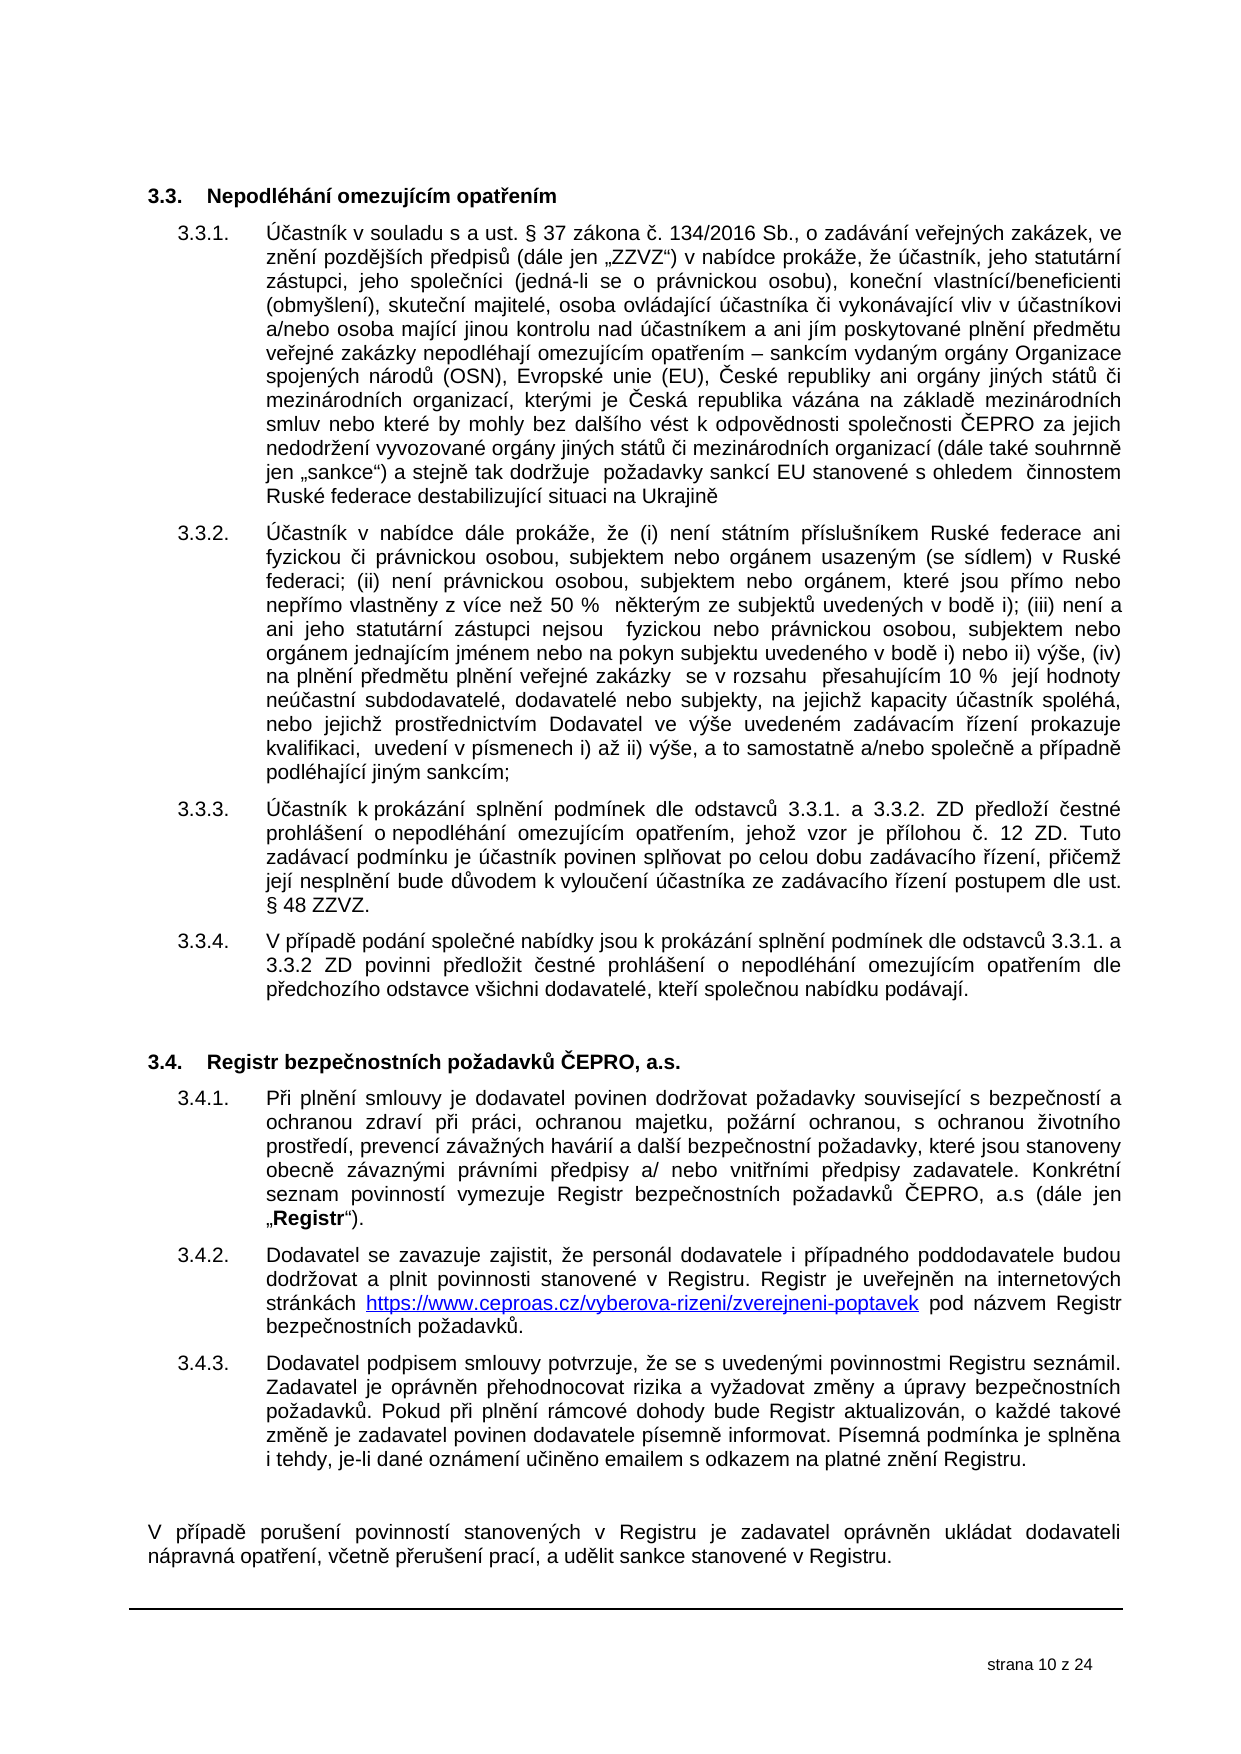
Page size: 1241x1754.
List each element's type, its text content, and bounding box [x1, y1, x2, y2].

text Dodavatel se zavazuje zajistit, že personál dodavatele i případného poddodavatele budou dodržovat a plnit povinnosti stanovené v Registru. Registr je uveřejněn na internetových stránkách https://www.ceproas.cz/vyberova-rizeni/zverejneni-poptavek pod názvem Registr bezpečnostních požadavků. [177, 1242, 1122, 1338]
text Účastník v nabídce dále prokáže, že (i) není státním příslušníkem Ruské federace ani fyzickou či právnickou osobou, subjektem nebo orgánem usazeným (se sídlem) v Ruské federaci; (ii) není právnickou osobou, subjektem nebo orgánem, které jsou přímo nebo nepřímo vlastněny z více než 50 % některým ze subjektů uvedených v bodě i); (iii) není a ani jeho statutární zástupci nejsou fyzickou nebo právnickou osobou, subjektem nebo orgánem jednajícím jménem nebo na pokyn subjektu uvedeného v bodě i) nebo ii) výše, (iv) na plnění předmětu plnění veřejné zakázky se v rozsahu přesahujícím 10 % její hodnoty neúčastní subdodavatelé, dodavatelé nebo subjekty, na jejichž kapacity účastník spoléhá, nebo jejichž prostřednictvím Dodavatel ve výše uvedeném zadávacím řízení prokazuje kvalifikaci, uvedení v písmenech i) až ii) výše, a to samostatně a/nebo společně a případně podléhající jiným sankcím; [177, 521, 1122, 784]
text Účastník k prokázání splnění podmínek dle odstavců 3.3.1. a 3.3.2. ZD předloží čestné prohlášení o nepodléhání omezujícím opatřením, jehož vzor je přílohou č. 12 ZD. Tuto zadávací podmínku je účastník povinen splňovat po celou dobu zadávacího řízení, přičemž její nesplnění bude důvodem k vyloučení účastníka ze zadávacího řízení postupem dle ust. § 48 ZZVZ. [177, 797, 1122, 916]
text Účastník v souladu s a ust. § 37 zákona č. 134/2016 Sb., o zadávání veřejných zakázek, ve znění pozdějších předpisů (dále jen „ZZVZ“) v nabídce prokáže, že účastník, jeho statutární zástupci, jeho společníci (jedná-li se o právnickou osobu), koneční vlastnící/beneficienti (obmyšlení), skuteční majitelé, osoba ovládající účastníka či vykonávající vliv v účastníkovi a/nebo osoba mající jinou kontrolu nad účastníkem a ani jím poskytované plnění předmětu veřejné zakázky nepodléhají omezujícím opatřením – sankcím vydaným orgány Organizace spojených národů (OSN), Evropské unie (EU), České republiky ani orgány jiných států či mezinárodních organizací, kterými je Česká republika vázána na základě mezinárodních smluv nebo které by mohly bez dalšího vést k odpovědnosti společnosti ČEPRO za jejich nedodržení vyvozované orgány jiných států či mezinárodních organizací (dále také souhrnně jen „sankce“) a stejně tak dodržuje požadavky sankcí EU stanovené s ohledem činnostem Ruské federace destabilizující situaci na Ukrajině [177, 221, 1122, 508]
text Nepodléhání omezujícím opatřením [148, 184, 1122, 208]
text Při plnění smlouvy je dodavatel povinen dodržovat požadavky související s bezpečností a ochranou zdraví při práci, ochranou majetku, požární ochranou, s ochranou životního prostředí, prevencí závažných havárií a další bezpečnostní požadavky, které jsou stanoveny obecně závaznými právními předpisy a/ nebo vnitřními předpisy zadavatele. Konkrétní seznam povinností vymezuje Registr bezpečnostních požadavků ČEPRO, a.s (dále jen „Registr“). [177, 1086, 1122, 1230]
text Registr bezpečnostních požadavků ČEPRO, a.s. [148, 1050, 1122, 1074]
text Dodavatel podpisem smlouvy potvrzuje, že se s uvedenými povinnostmi Registru seznámil. Zadavatel je oprávněn přehodnocovat rizika a vyžadovat změny a úpravy bezpečnostních požadavků. Pokud při plnění rámcové dohody bude Registr aktualizován, o každé takové změně je zadavatel povinen dodavatele písemně informovat. Písemná podmínka je splněna i tehdy, je-li dané oznámení učiněno emailem s odkazem na platné znění Registru. [177, 1351, 1122, 1471]
text V případě podání společné nabídky jsou k prokázání splnění podmínek dle odstavců 3.3.1. a 3.3.2 ZD povinni předložit čestné prohlášení o nepodléhání omezujícím opatřením dle předchozího odstavce všichni dodavatelé, kteří společnou nabídku podávají. [177, 929, 1122, 1001]
text V případě porušení povinností stanovených v Registru je zadavatel oprávněn ukládat dodavateli nápravná opatření, včetně přerušení prací, a udělit sankce stanovené v Registru. [148, 1519, 1122, 1567]
